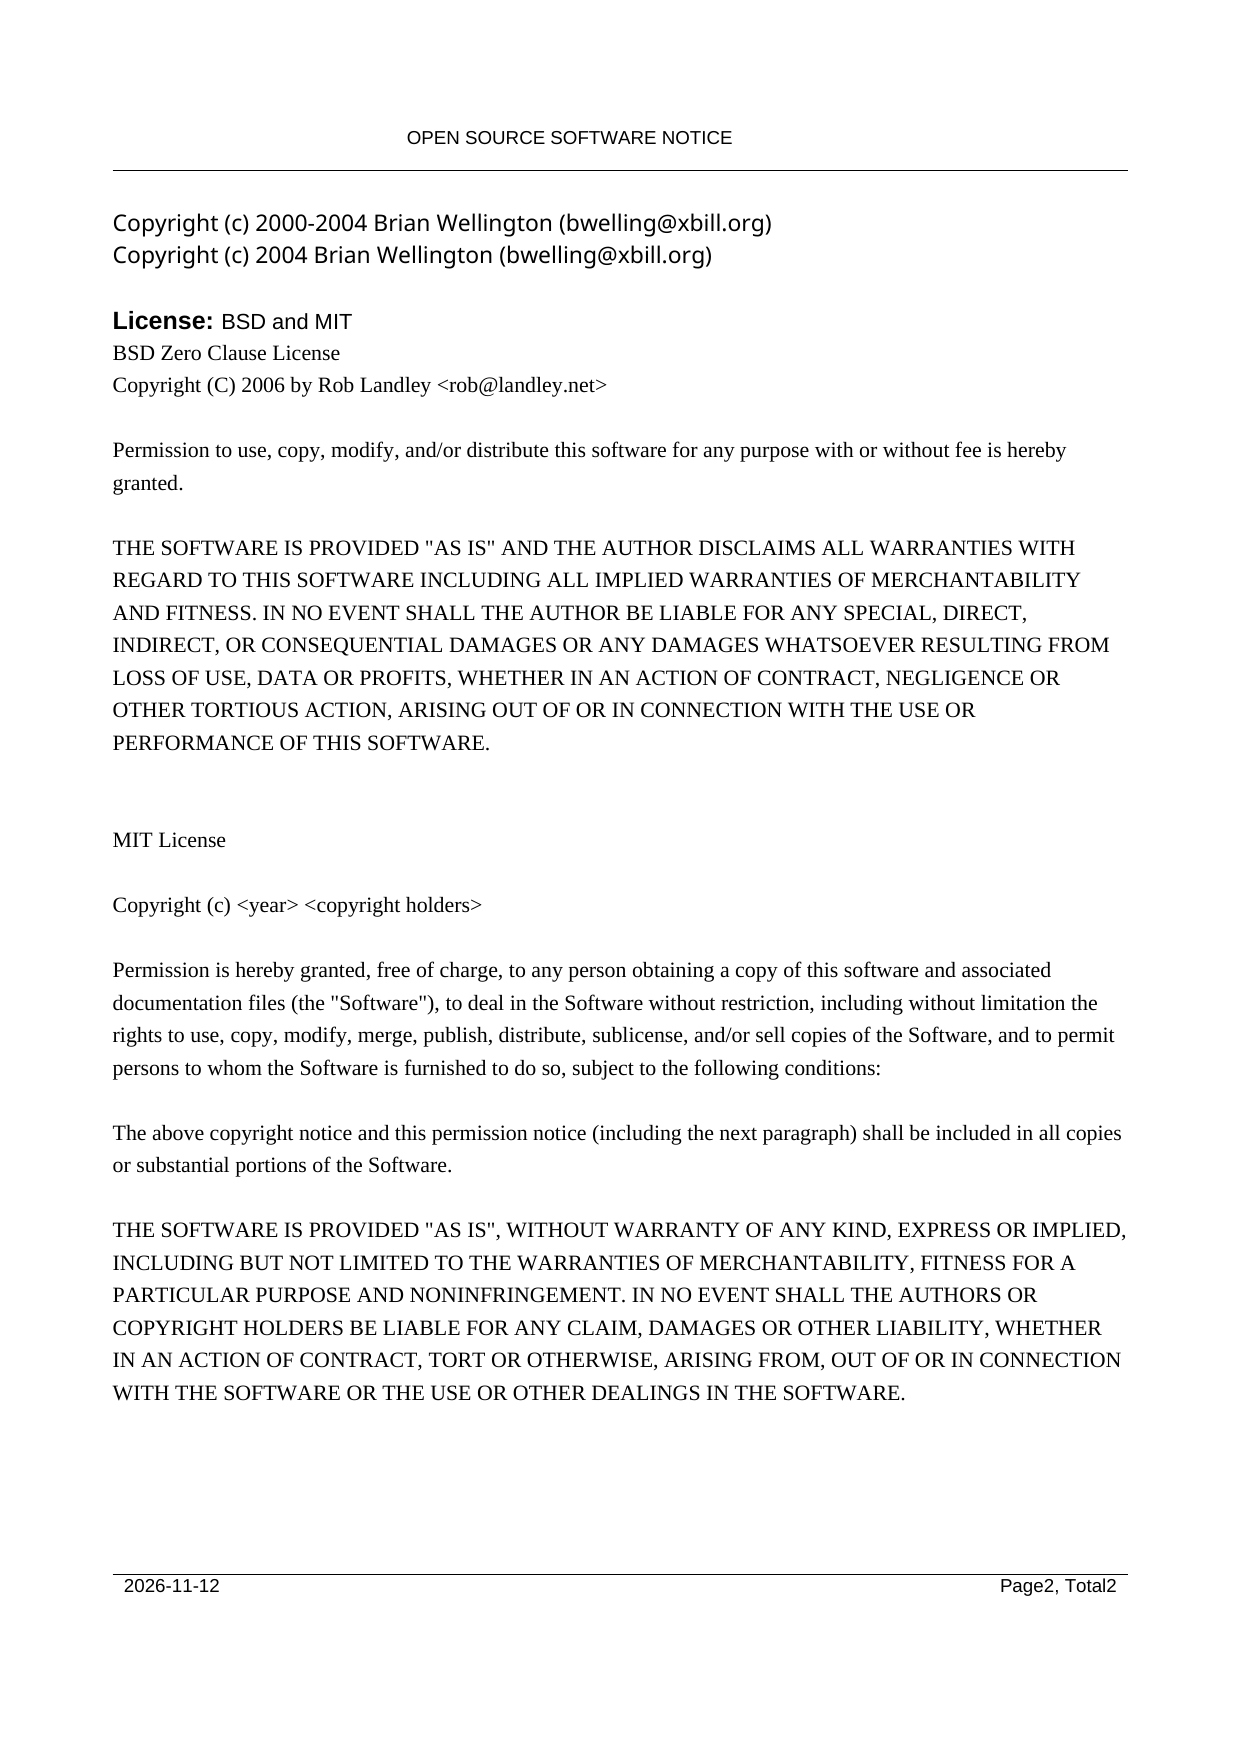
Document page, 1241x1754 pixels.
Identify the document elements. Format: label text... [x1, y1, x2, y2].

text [112, 206, 1128, 304]
text BSD Zero Clause License Copyright (C) 2006 by Rob Landley <rob@landley.net> Permission to use, copy, modify, and/or distribute this software for any purpose with or without fee is hereby granted. THE SOFTWARE IS PROVIDED "AS IS" AND THE AUTHOR DISCLAIMS ALL WARRANTIES WITH REGARD TO THIS SOFTWARE INCLUDING ALL IMPLIED WARRANTIES OF MERCHANTABILITY AND FITNESS. IN NO EVENT SHALL THE AUTHOR BE LIABLE FOR ANY SPECIAL, DIRECT, INDIRECT, OR CONSEQUENTIAL DAMAGES OR ANY DAMAGES WHATSOEVER RESULTING FROM LOSS OF USE, DATA OR PROFITS, WHETHER IN AN ACTION OF CONTRACT, NEGLIGENCE OR OTHER TORTIOUS ACTION, ARISING OUT OF OR IN CONNECTION WITH THE USE OR PERFORMANCE OF THIS SOFTWARE. MIT License Copyright (c) <year> <copyright holders> Permission is hereby granted, free of charge, to any person obtaining a copy of this software and associated documentation files (the "Software"), to deal in the Software without restriction, including without limitation the rights to use, copy, modify, merge, publish, distribute, sublicense, and/or sell copies of the Software, and to permit persons to whom the Software is furnished to do so, subject to the following conditions: The above copyright notice and this permission notice (including the next paragraph) shall be included in all copies or substantial portions of the Software. THE SOFTWARE IS PROVIDED "AS IS", WITHOUT WARRANTY OF ANY KIND, EXPRESS OR IMPLIED, INCLUDING BUT NOT LIMITED TO THE WARRANTIES OF MERCHANTABILITY, FITNESS FOR A PARTICULAR PURPOSE AND NONINFRINGEMENT. IN NO EVENT SHALL THE AUTHORS OR COPYRIGHT HOLDERS BE LIABLE FOR ANY CLAIM, DAMAGES OR OTHER LIABILITY, WHETHER IN AN ACTION OF CONTRACT, TORT OR OTHERWISE, ARISING FROM, OUT OF OR IN CONNECTION WITH THE SOFTWARE OR THE USE OR OTHER DEALINGS IN THE SOFTWARE. [112, 336, 1128, 1409]
text License: BSD and MIT [112, 304, 1128, 336]
